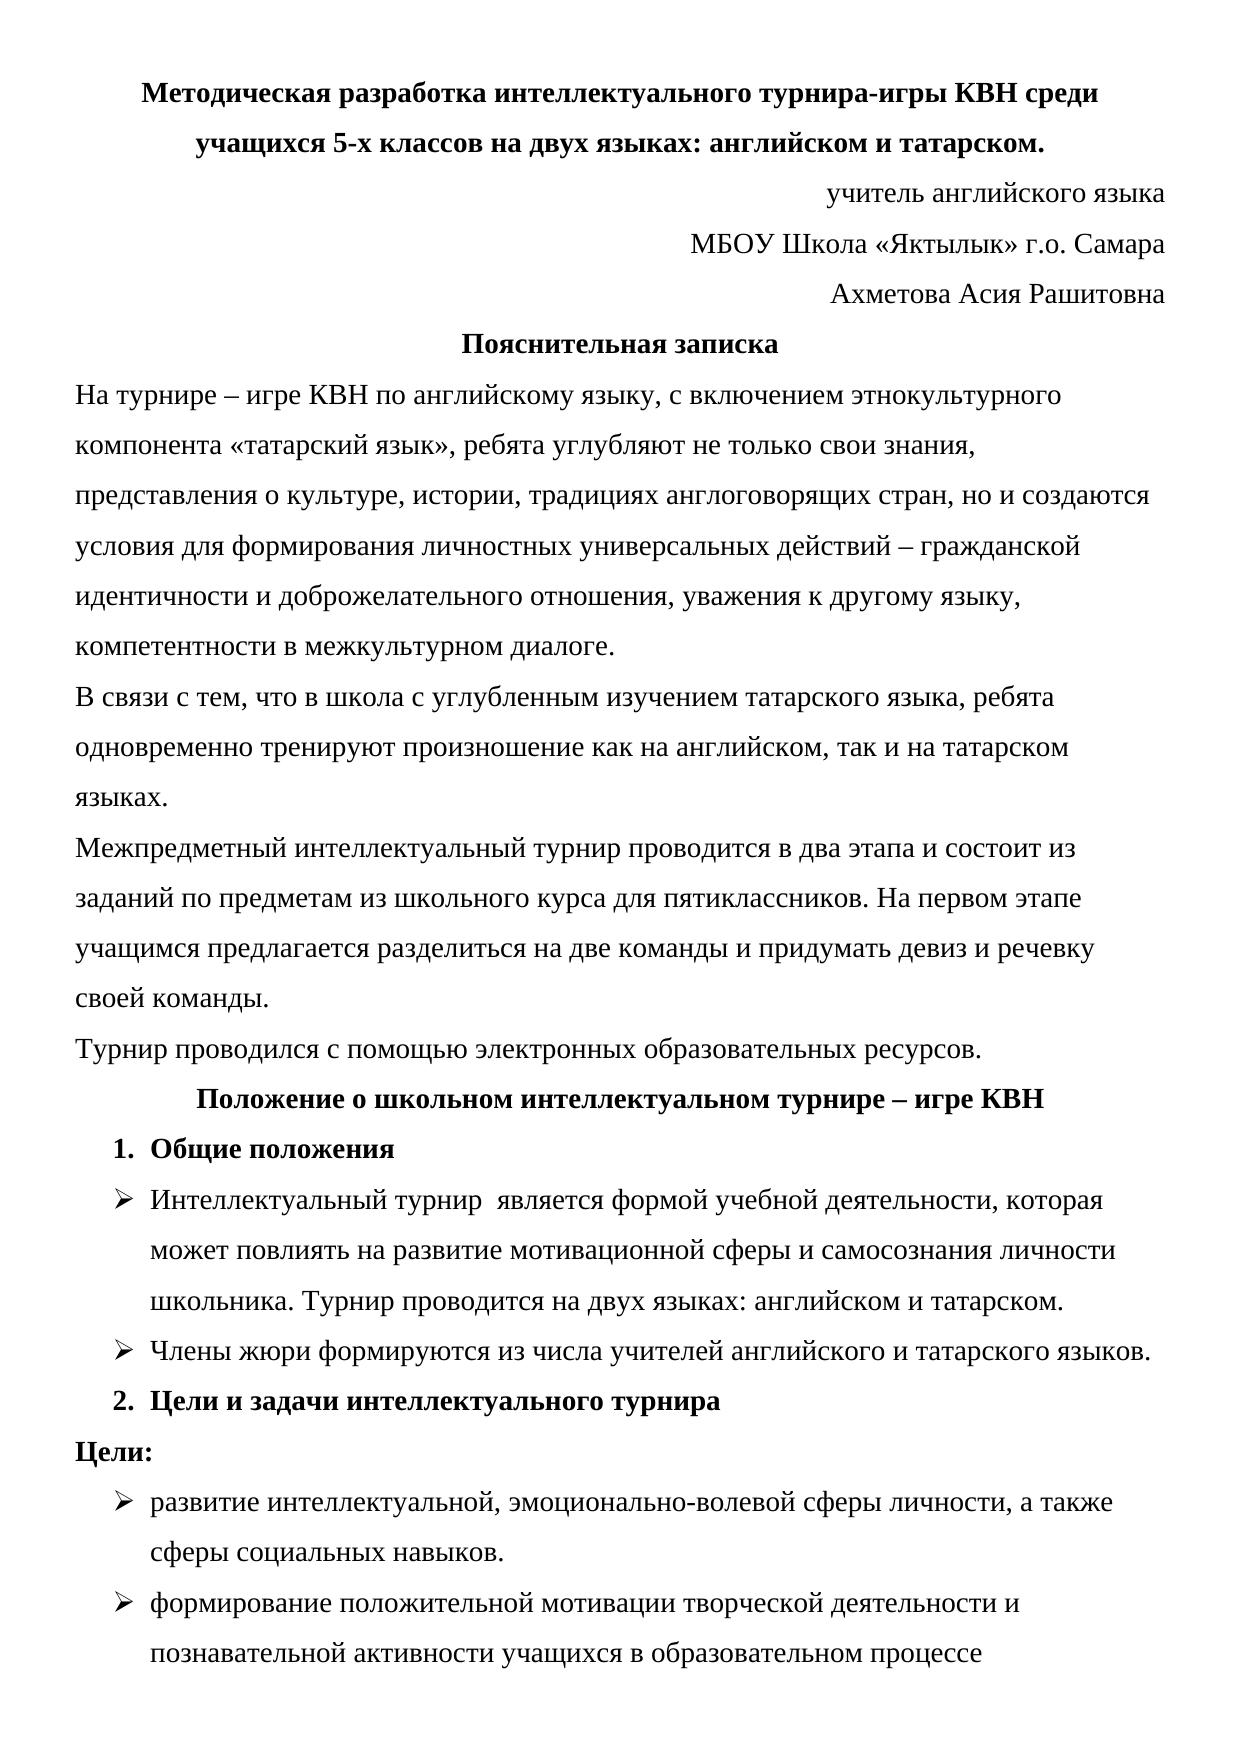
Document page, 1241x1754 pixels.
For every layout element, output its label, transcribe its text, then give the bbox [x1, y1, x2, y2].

list формирование положительной мотивации творческой деятельности и познавательной активности учащихся в образовательном процессе [112, 1585, 1165, 1669]
list Общие положения [112, 1132, 1165, 1165]
list Члены жюри формируются из числа учителей английского и татарского языков. [112, 1333, 1165, 1367]
text Турнир проводился с помощью электронных образовательных ресурсов. [75, 1031, 1165, 1064]
list Интеллектуальный турнир является формой учебной деятельности, которая может повлиять на развитие мотивационной сферы и самосознания личности школьника. Турнир проводится на двух языках: английском и татарском. [112, 1182, 1165, 1316]
text Межпредметный интеллектуальный турнир проводится в два этапа и состоит из заданий по предметам из школьного курса для пятиклассников. На первом этапе учащимся предлагается разделиться на две команды и придумать девиз и речевку своей команды. [75, 830, 1165, 1014]
text Методическая разработка интеллектуального турнира-игры КВН среди учащихся 5-х классов на двух языках: английском и татарском. [75, 75, 1165, 159]
text Положение о школьном интеллектуальном турнире – игре КВН [75, 1081, 1165, 1115]
text Пояснительная записка [75, 327, 1165, 360]
text МБОУ Школа «Яктылык» г.о. Самара [75, 226, 1165, 259]
text учитель английского языка [75, 176, 1165, 209]
text В связи с тем, что в школа с углубленным изучением татарского языка, ребята одновременно тренируют произношение как на английском, так и на татарском языках. [75, 679, 1165, 813]
text На турнире – игре КВН по английскому языку, с включением этнокультурного компонента «татарский язык», ребята углубляют не только свои знания, представления о культуре, истории, традициях англоговорящих стран, но и создаются условия для формирования личностных универсальных действий – гражданской идентичности и доброжелательного отношения, уважения к другому языку, компетентности в межкультурном диалоге. [75, 377, 1165, 662]
text Ахметова Асия Рашитовна [75, 276, 1165, 310]
list Цели и задачи интеллектуального турнира [112, 1383, 1165, 1417]
list развитие интеллектуальной, эмоционально-волевой сферы личности, а также сферы социальных навыков. [112, 1484, 1165, 1568]
text Цели: [75, 1434, 1165, 1467]
